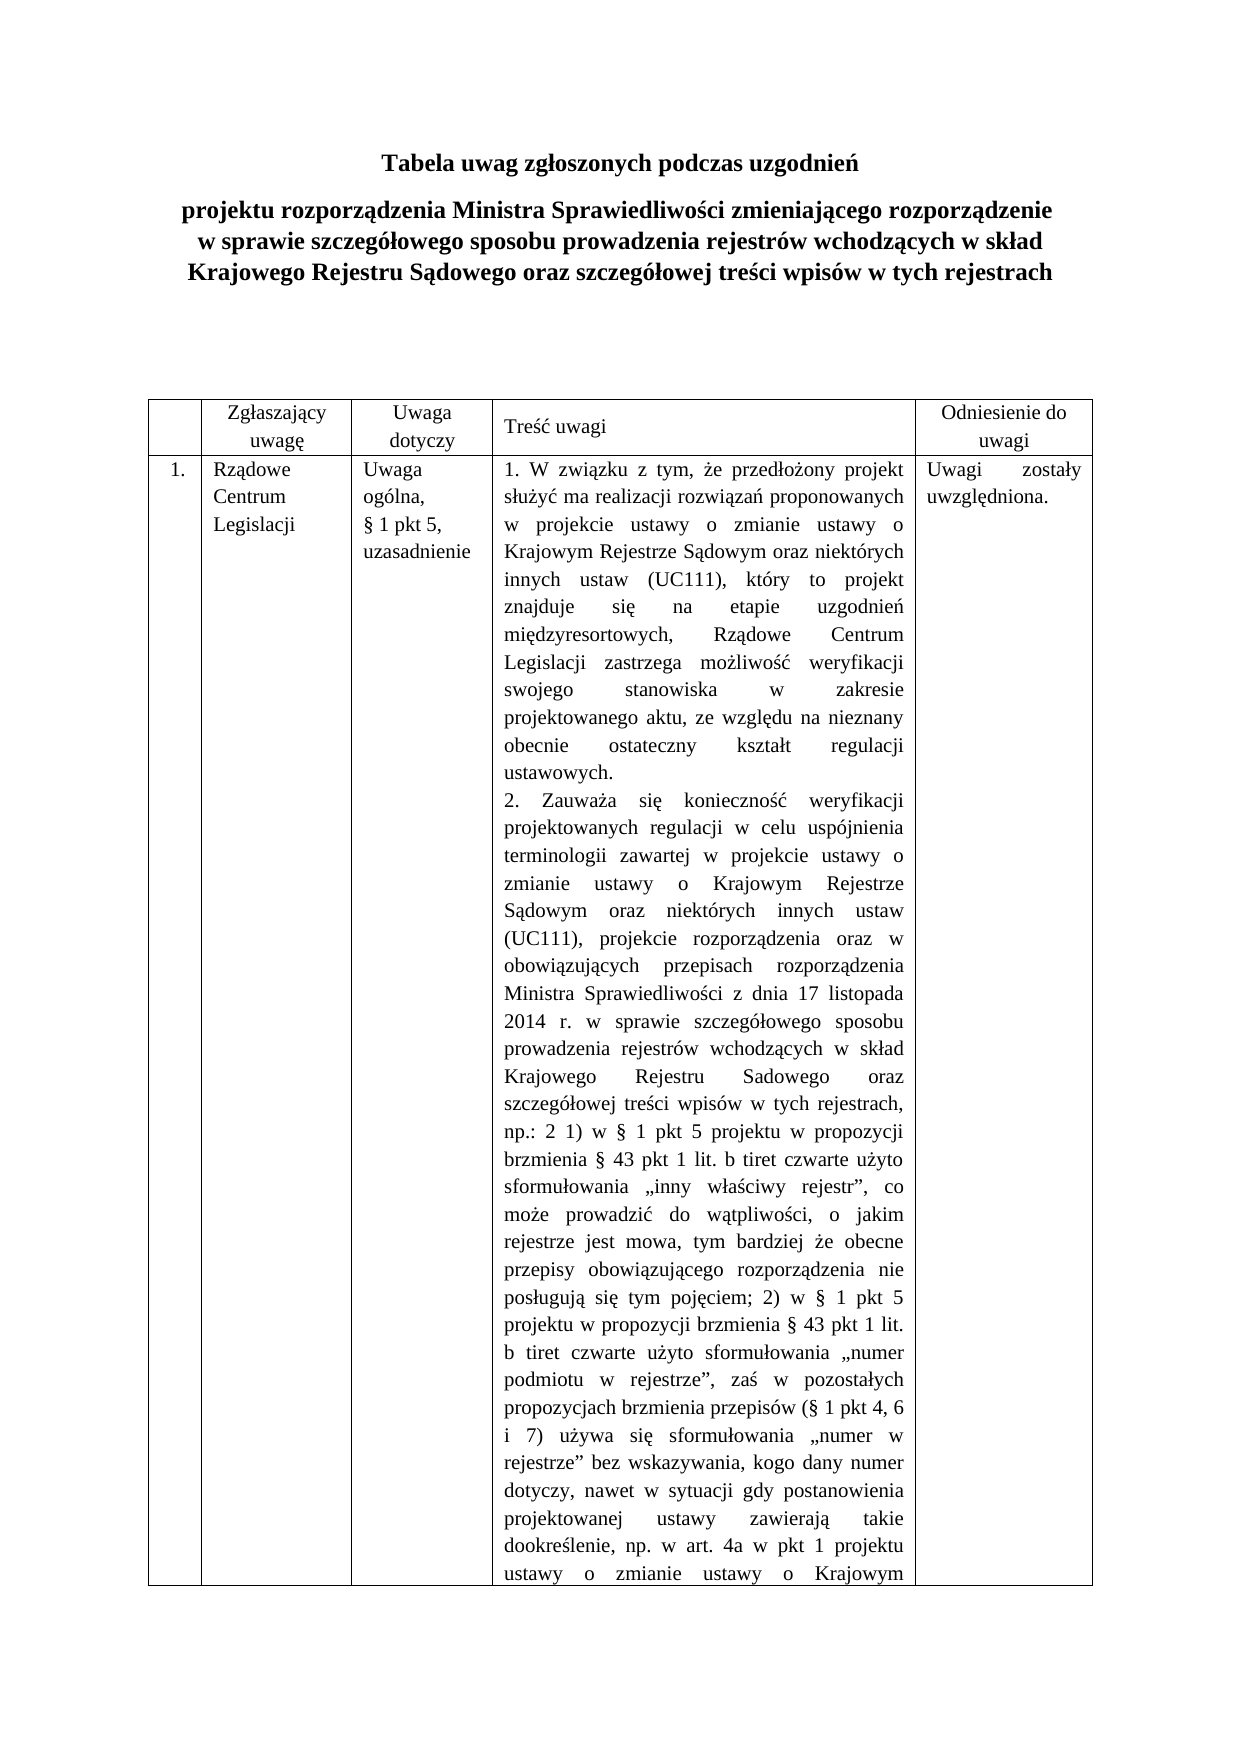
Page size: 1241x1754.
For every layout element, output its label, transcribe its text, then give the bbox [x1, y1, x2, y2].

table_header Odniesienie do uwagi [916, 400, 1092, 455]
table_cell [493, 456, 915, 1585]
table_header Treść uwagi [493, 400, 915, 455]
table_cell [202, 456, 351, 1585]
text projektu rozporządzenia Ministra Sprawiedliwości zmieniającego rozporządzenie w sprawie szczegółowego sposobu prowadzenia rejestrów wchodzących w skład Krajowego Rejestru Sądowego oraz szczegółowej treści wpisów w tych rejestrach [148, 195, 1093, 286]
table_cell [916, 456, 1092, 1585]
text Tabela uwag zgłoszonych podczas uzgodnień [148, 148, 1093, 176]
table_cell 1. [149, 456, 201, 1585]
table_header Zgłaszający uwagę [202, 400, 351, 455]
table_header [149, 400, 201, 455]
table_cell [352, 456, 492, 1585]
table_header Uwaga dotyczy [352, 400, 492, 455]
